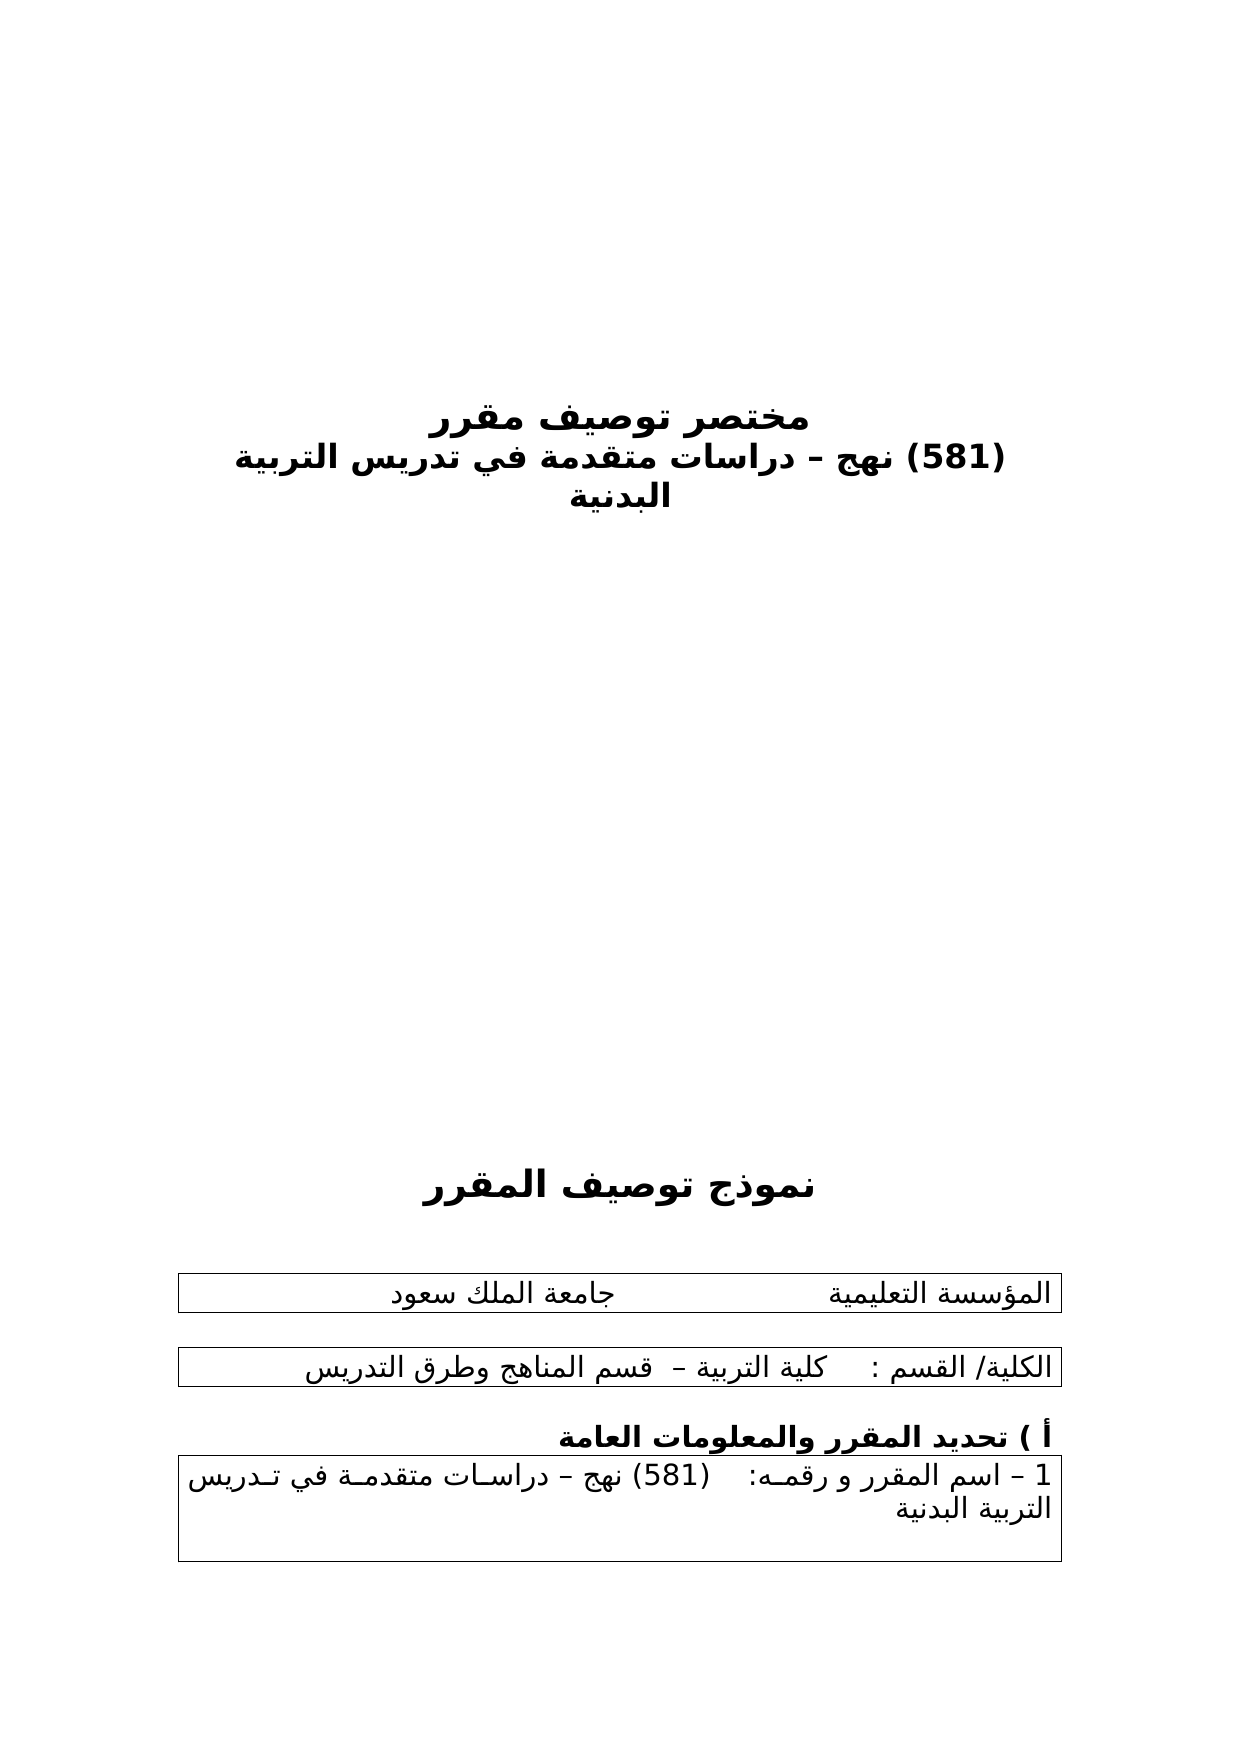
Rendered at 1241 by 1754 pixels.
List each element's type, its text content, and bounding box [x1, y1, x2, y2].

text (581) نهج – دراسات متقدمة في تدريس التربية البدنية [187, 438, 1053, 516]
text المؤسسة التعليمية جامعة الملك سعود [179, 1274, 1061, 1312]
text مختصر توصيف مقرر [187, 394, 1053, 438]
text الكلية/ القسم : كلية التربية – قسم المناهج وطرق التدريس [179, 1348, 1061, 1386]
text أ ) تحديد المقرر والمعلومات العامة [187, 1421, 1053, 1455]
text 1 – اسم المقرر و رقمه: (581) نهج – دراسات متقدمة في تدريس التربية البدنية [179, 1456, 1061, 1526]
text نموذج توصيف المقرر [187, 1163, 1053, 1206]
